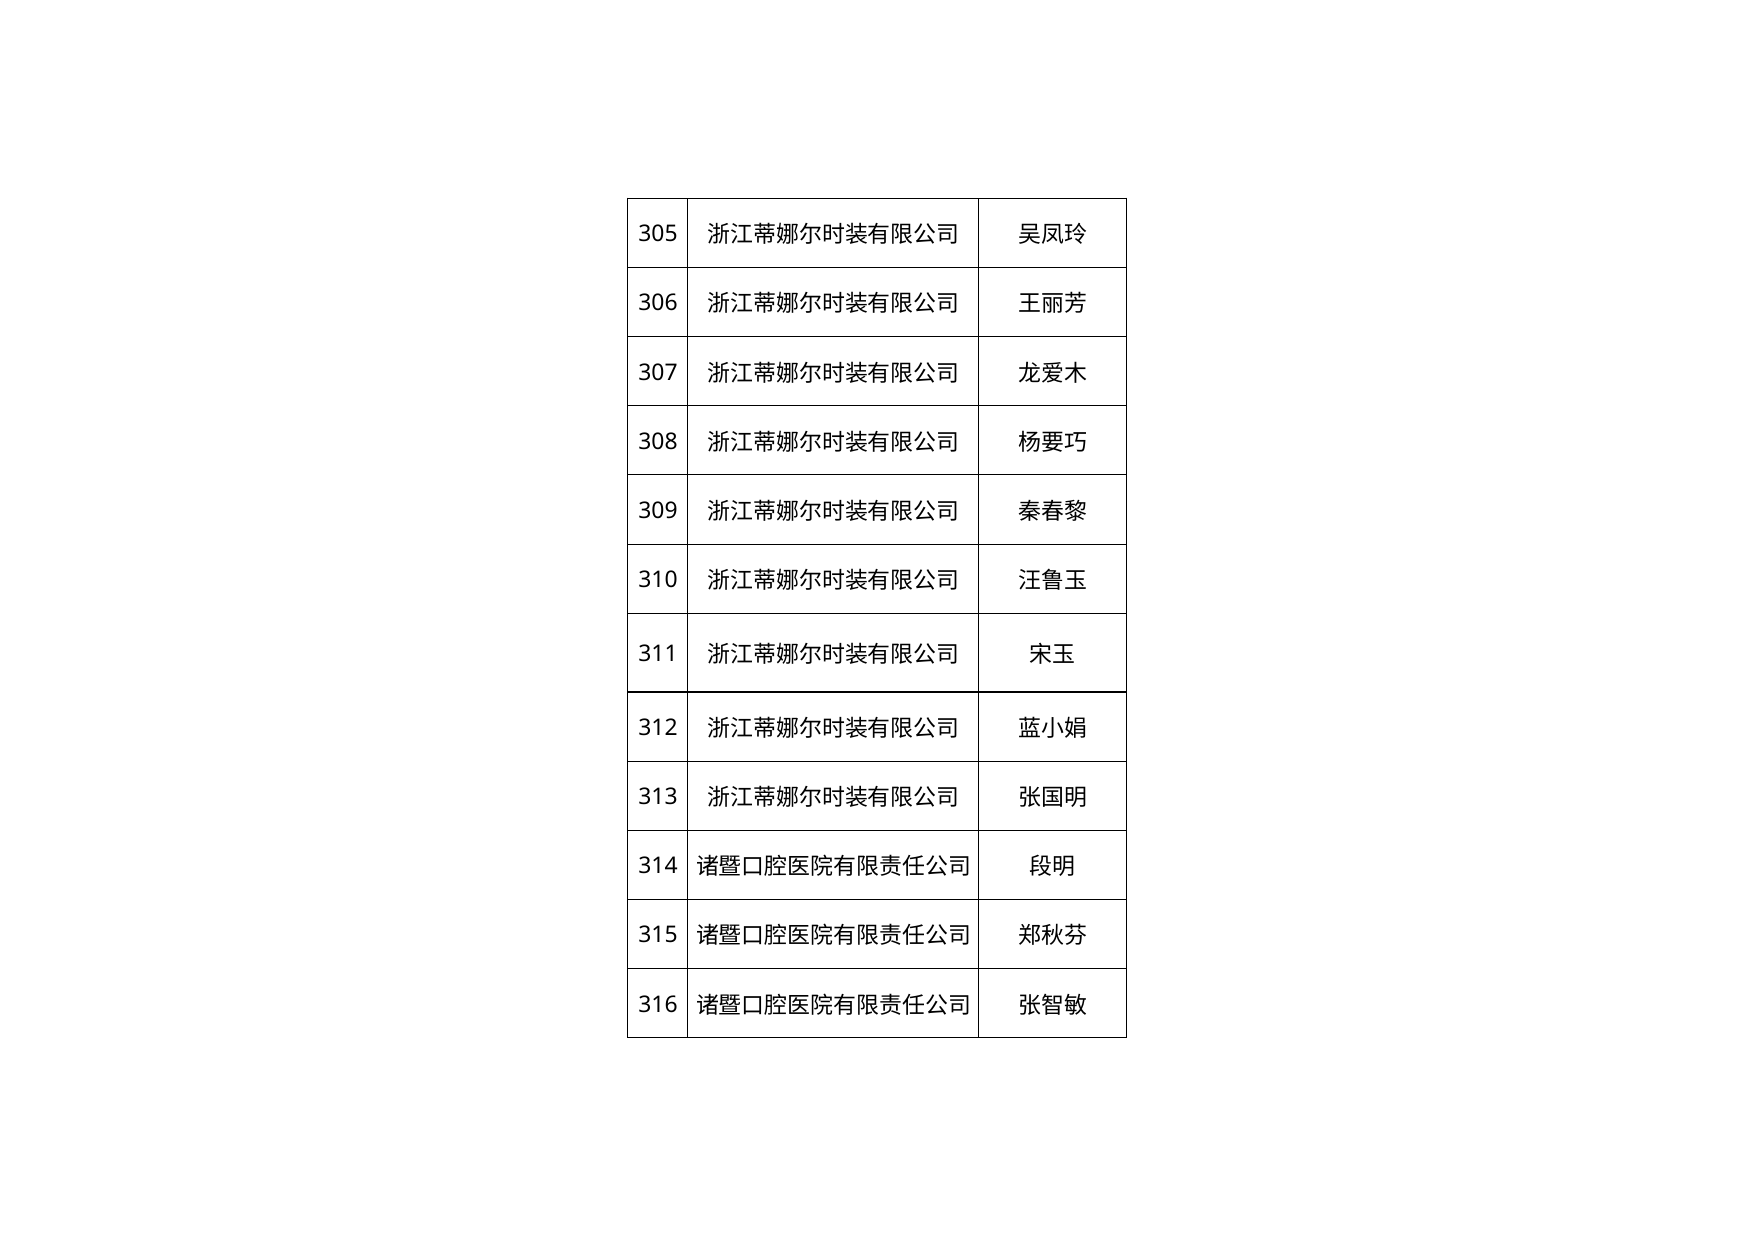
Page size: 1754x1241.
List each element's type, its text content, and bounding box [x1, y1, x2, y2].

table_cell 305 [628, 199, 687, 267]
table_cell 314 [628, 831, 687, 899]
table_cell 张国明 [979, 762, 1126, 830]
table_cell 秦春黎 [979, 475, 1126, 543]
table_cell 张智敏 [979, 969, 1126, 1037]
table_cell 浙江蒂娜尔时装有限公司 [688, 337, 978, 405]
table_cell 汪鲁玉 [979, 545, 1126, 613]
table_cell 郑秋芬 [979, 900, 1126, 968]
table_cell 诸暨口腔医院有限责任公司 [688, 900, 978, 968]
table_cell 浙江蒂娜尔时装有限公司 [688, 762, 978, 830]
table_cell 诸暨口腔医院有限责任公司 [688, 831, 978, 899]
table_cell 宋玉 [979, 614, 1126, 691]
table_cell 312 [628, 693, 687, 761]
table_cell 浙江蒂娜尔时装有限公司 [688, 268, 978, 336]
table_cell 306 [628, 268, 687, 336]
table_cell 315 [628, 900, 687, 968]
table_cell 310 [628, 545, 687, 613]
table_cell 浙江蒂娜尔时装有限公司 [688, 406, 978, 474]
table_cell 蓝小娟 [979, 693, 1126, 761]
table_cell 307 [628, 337, 687, 405]
table_cell 313 [628, 762, 687, 830]
table_cell 308 [628, 406, 687, 474]
table_cell 浙江蒂娜尔时装有限公司 [688, 693, 978, 761]
table_cell 吴凤玲 [979, 199, 1126, 267]
table_cell 王丽芳 [979, 268, 1126, 336]
table_cell 浙江蒂娜尔时装有限公司 [688, 614, 978, 691]
table_cell 浙江蒂娜尔时装有限公司 [688, 199, 978, 267]
table_cell 316 [628, 969, 687, 1037]
table_cell 诸暨口腔医院有限责任公司 [688, 969, 978, 1037]
table_cell 浙江蒂娜尔时装有限公司 [688, 475, 978, 543]
table_cell 杨要巧 [979, 406, 1126, 474]
table_cell 浙江蒂娜尔时装有限公司 [688, 545, 978, 613]
table_cell 311 [628, 614, 687, 691]
table_cell 龙爱木 [979, 337, 1126, 405]
table_cell 309 [628, 475, 687, 543]
table_cell 段明 [979, 831, 1126, 899]
